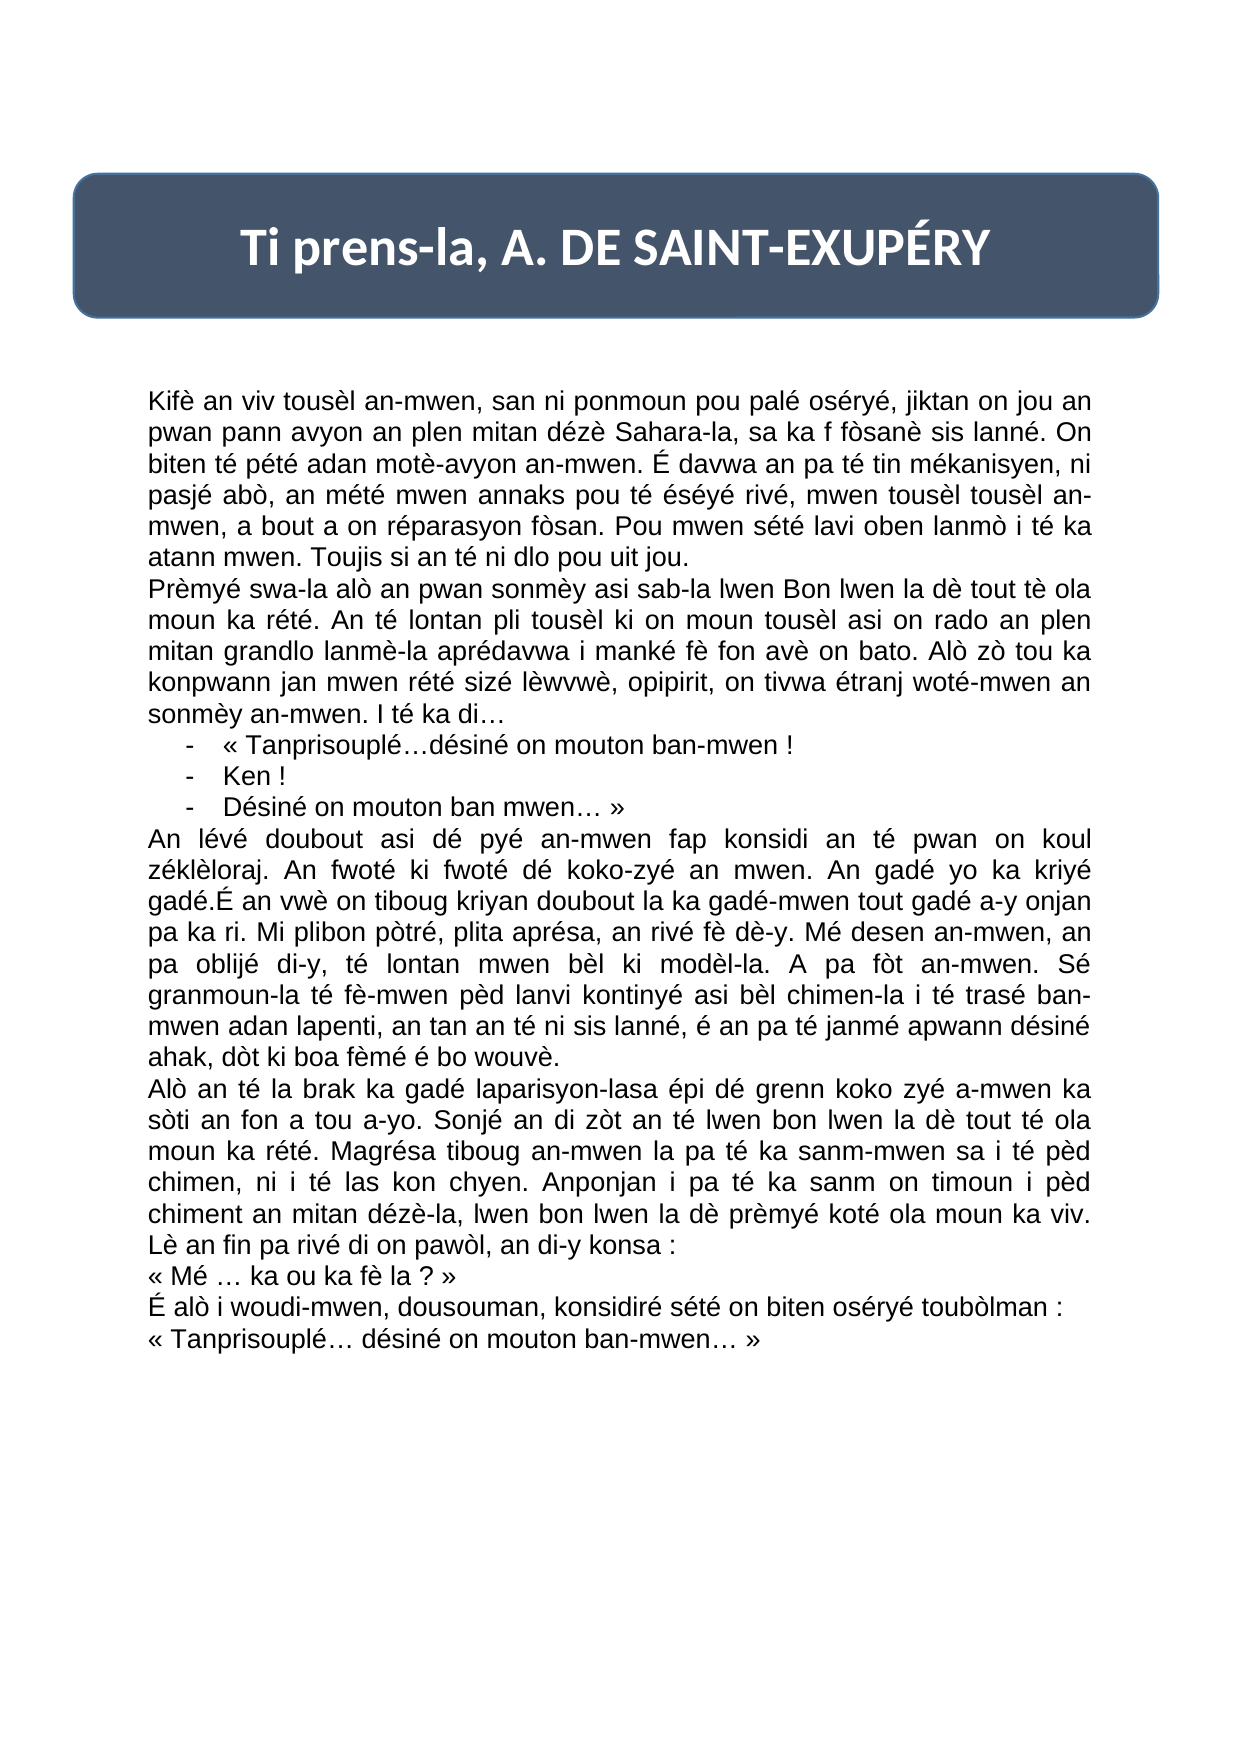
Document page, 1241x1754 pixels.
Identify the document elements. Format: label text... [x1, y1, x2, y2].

text É alò i woudi-mwen, dousouman, konsidiré sété on biten oséryé toubòlman : [148, 1291, 1093, 1323]
list Désiné on mouton ban mwen… » [185, 791, 1093, 823]
list « Tanprisouplé…désiné on mouton ban-mwen ! [185, 729, 1093, 760]
text An lévé doubout asi dé pyé an-mwen fap konsidi an té pwan on koul zéklèloraj. An fwoté ki fwoté dé koko-zyé an mwen. An gadé yo ka kriyé gadé.É an vwè on tiboug kriyan doubout la ka gadé-mwen tout gadé a-y onjan pa ka ri. Mi plibon pòtré, plita aprésa, an rivé fè dè-y. Mé desen an-mwen, an pa oblijé di-y, té lontan mwen bèl ki modèl-la. A pa fòt an-mwen. Sé granmoun-la té fè-mwen pèd lanvi kontinyé asi bèl chimen-la i té trasé ban-mwen adan lapenti, an tan an té ni sis lanné, é an pa té janmé apwann désiné ahak, dòt ki boa fèmé é bo wouvè. [148, 823, 1093, 1073]
text Prèmyé swa-la alò an pwan sonmèy asi sab-la lwen Bon lwen la dè tout tè ola moun ka rété. An té lontan pli tousèl ki on moun tousèl asi on rado an plen mitan grandlo lanmè-la aprédavwa i manké fè fon avè on bato. Alò zò tou ka konpwann jan mwen rété sizé lèwvwè, opipirit, on tivwa étranj woté-mwen an sonmèy an-mwen. I té ka di… [148, 573, 1093, 729]
text Kifè an viv tousèl an-mwen, san ni ponmoun pou palé oséryé, jiktan on jou an pwan pann avyon an plen mitan dézè Sahara-la, sa ka f fòsanè sis lanné. On biten té pété adan motè-avyon an-mwen. É davwa an pa té tin mékanisyen, ni pasjé abò, an mété mwen annaks pou té éséyé rivé, mwen tousèl tousèl an-mwen, a bout a on réparasyon fòsan. Pou mwen sété lavi oben lanmò i té ka atann mwen. Toujis si an té ni dlo pou uit jou. [148, 385, 1093, 573]
list Ken ! [185, 760, 1093, 791]
text « Tanprisouplé… désiné on mouton ban-mwen… » [148, 1323, 1093, 1354]
text Alò an té la brak ka gadé laparisyon-lasa épi dé grenn koko zyé a-mwen ka sòti an fon a tou a-yo. Sonjé an di zòt an té lwen bon lwen la dè tout té ola moun ka rété. Magrésa tiboug an-mwen la pa té ka sanm-mwen sa i té pèd chimen, ni i té las kon chyen. Anponjan i pa té ka sanm on timoun i pèd chiment an mitan dézè-la, lwen bon lwen la dè prèmyé koté ola moun ka viv. Lè an fin pa rivé di on pawòl, an di-y konsa : [148, 1073, 1093, 1260]
text « Mé … ka ou ka fè la ? » [148, 1260, 1093, 1291]
